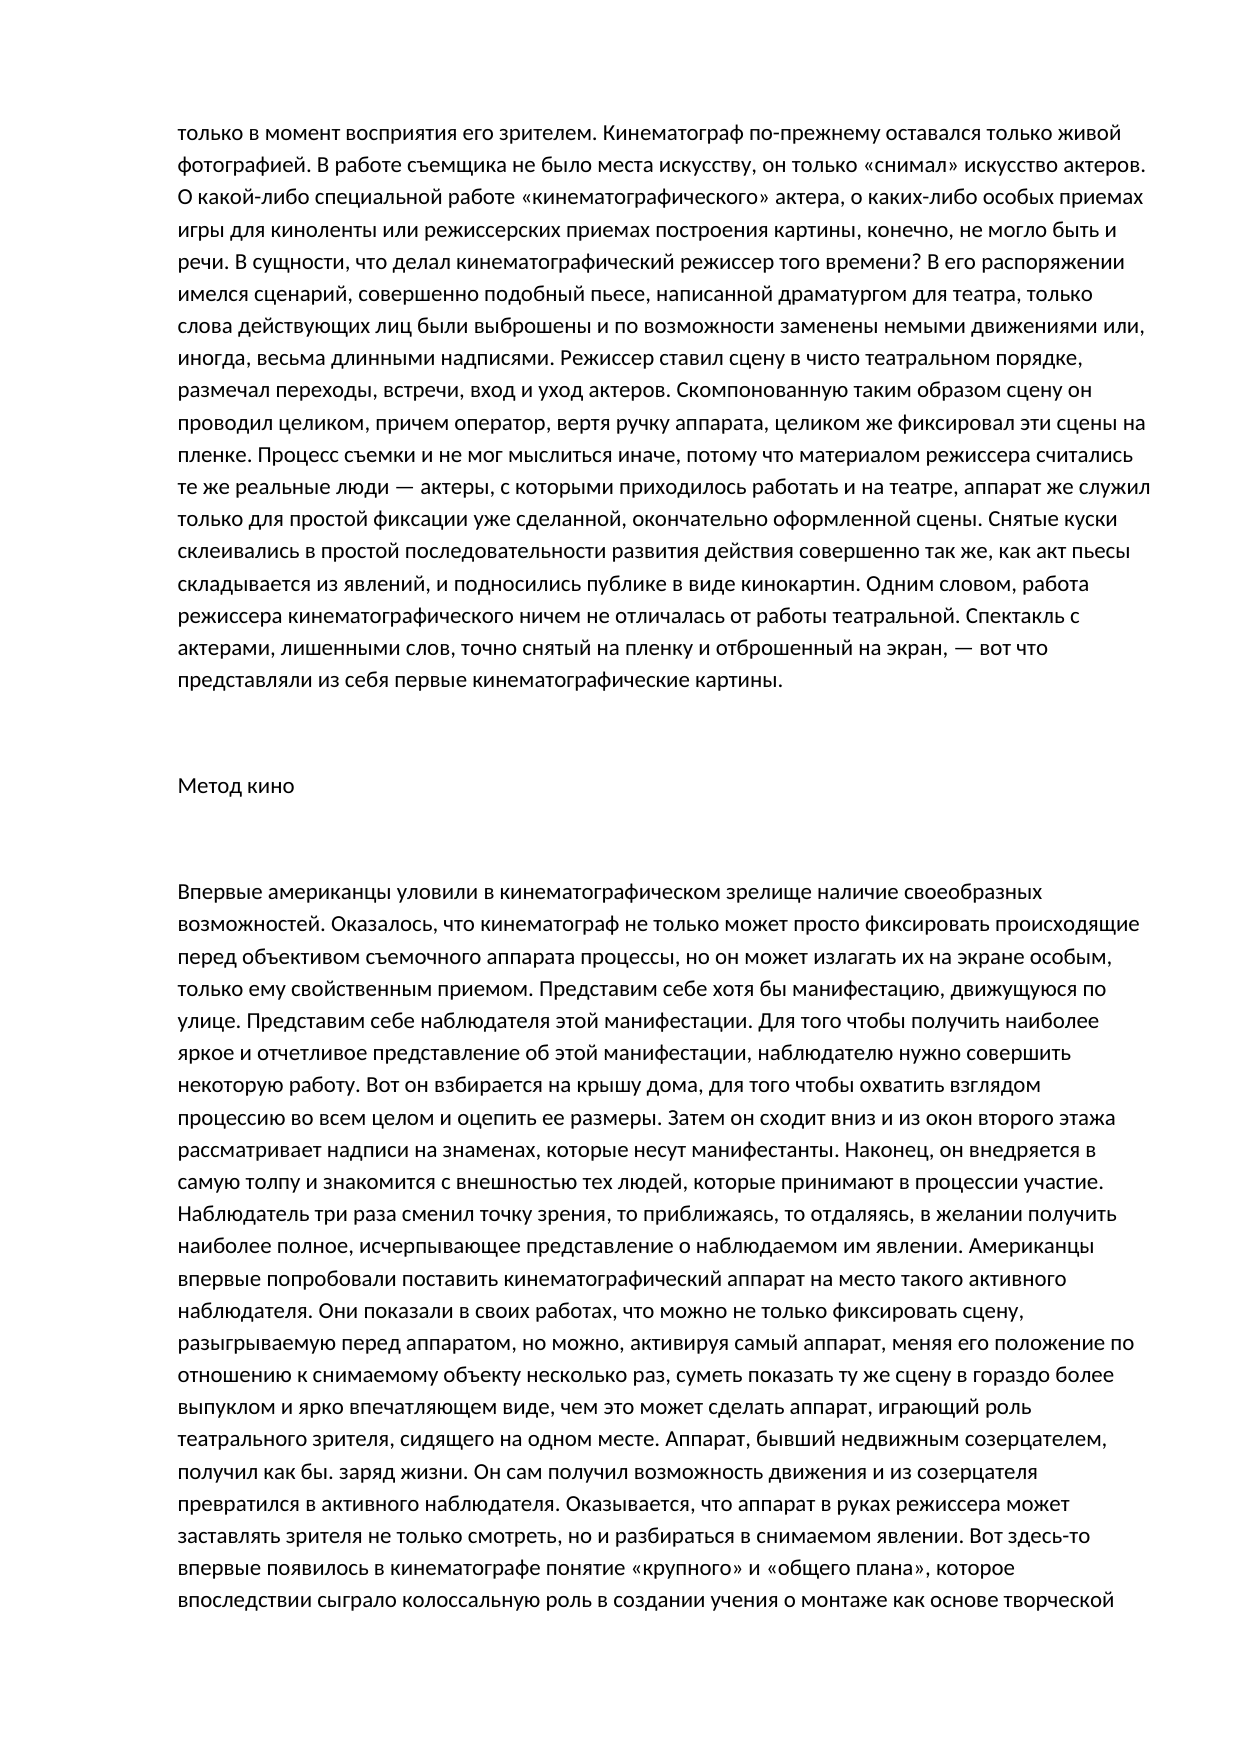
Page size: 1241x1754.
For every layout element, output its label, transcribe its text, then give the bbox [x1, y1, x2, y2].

text Метод кино [177, 771, 1152, 799]
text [177, 877, 1152, 1613]
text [177, 118, 1152, 693]
